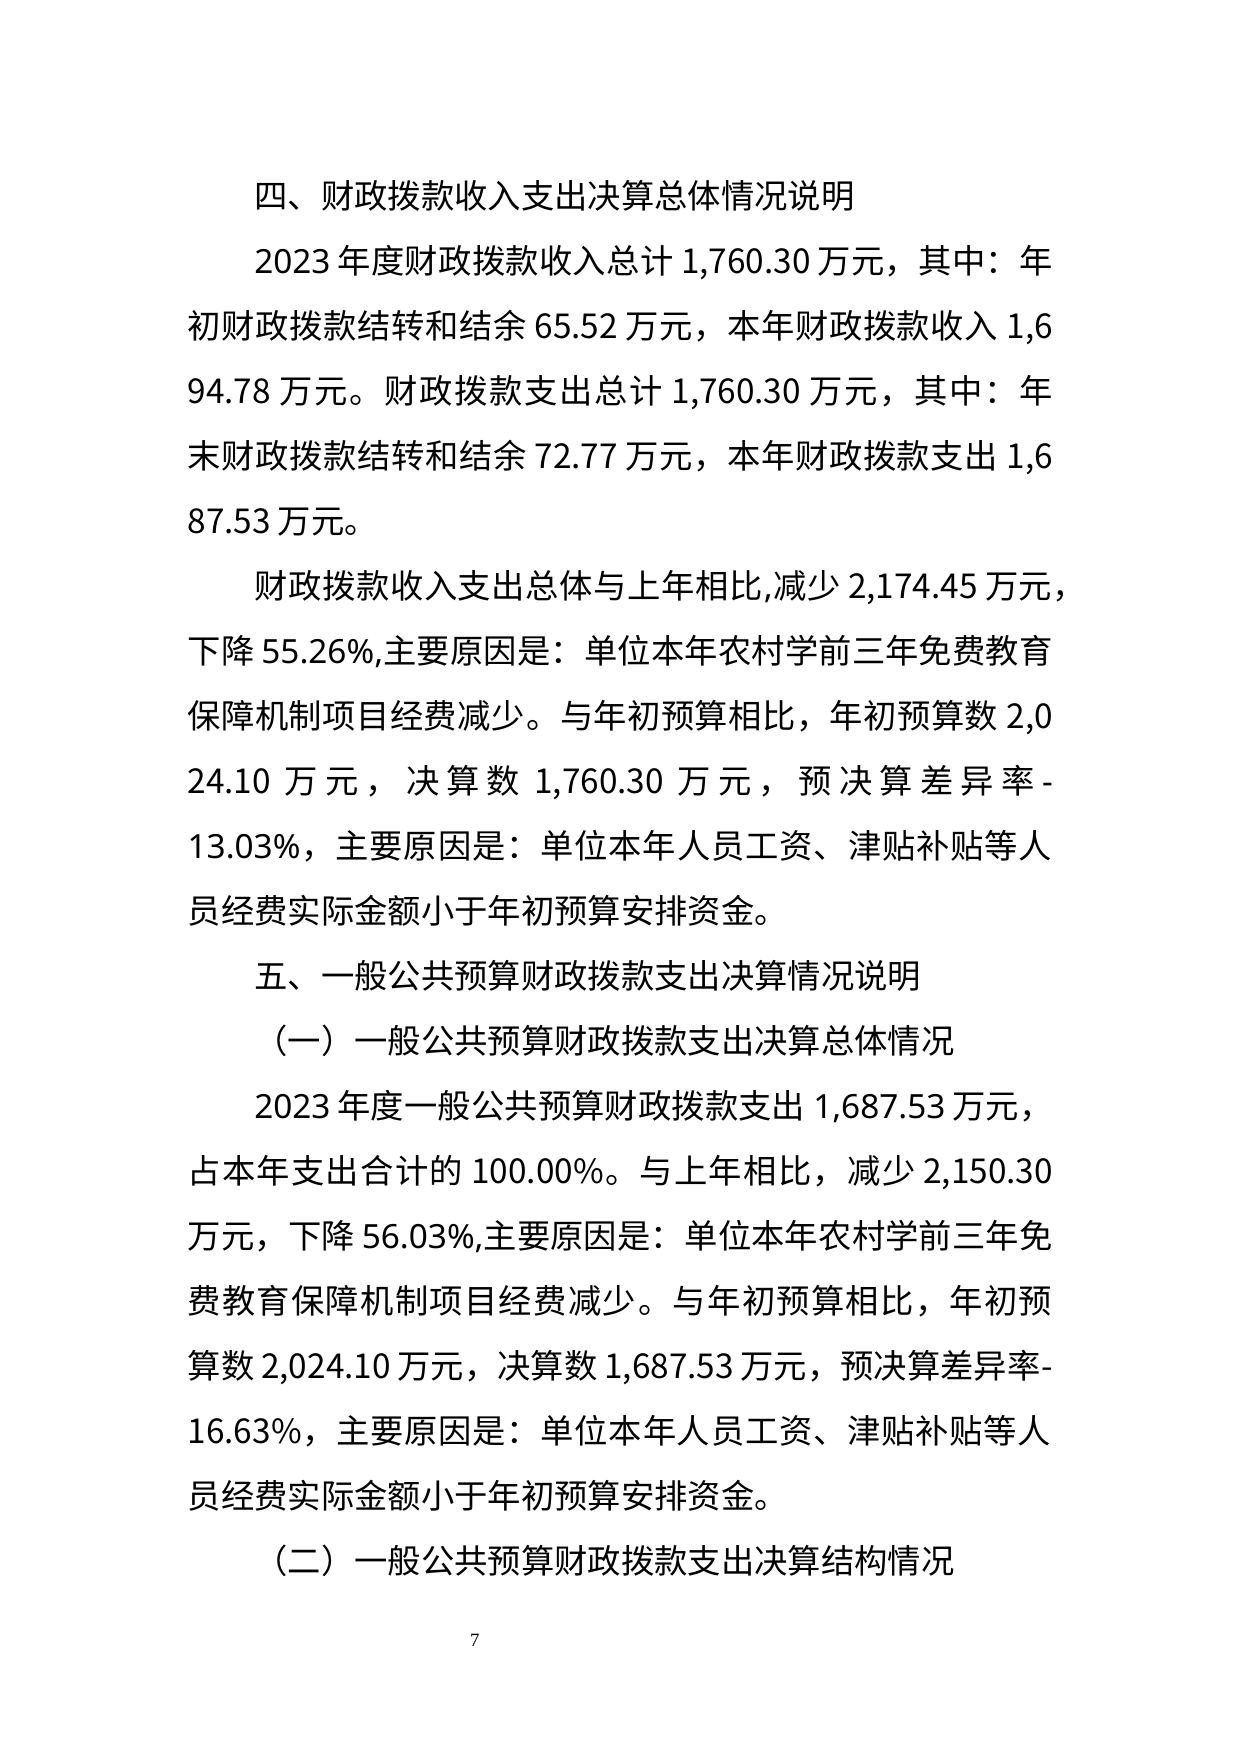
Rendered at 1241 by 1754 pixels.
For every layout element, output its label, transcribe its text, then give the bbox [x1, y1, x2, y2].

text （一）一般公共预算财政拨款支出决算总体情况 [187, 1007, 1053, 1072]
list 一般公共预算财政拨款支出决算结构情况 [187, 1527, 1053, 1592]
text 财政拨款收入支出总体与上年相比,减少2,174.45万元，下降55.26%,主要原因是：单位本年农村学前三年免费教育保障机制项目经费减少。与年初预算相比，年初预算数2,024.10万元，决算数1,760.30万元，预决算差异率-13.03%，主要原因是：单位本年人员工资、津贴补贴等人员经费实际金额小于年初预算安排资金。 [187, 552, 1053, 942]
text 2023年度财政拨款收入总计1,760.30万元，其中：年初财政拨款结转和结余65.52万元，本年财政拨款收入1,694.78万元。财政拨款支出总计1,760.30万元，其中：年末财政拨款结转和结余72.77万元，本年财政拨款支出1,687.53万元。 [187, 227, 1053, 552]
text 2023年度一般公共预算财政拨款支出1,687.53万元，占本年支出合计的100.00%。与上年相比，减少2,150.30万元，下降56.03%,主要原因是：单位本年农村学前三年免费教育保障机制项目经费减少。与年初预算相比，年初预算数2,024.10万元，决算数1,687.53万元，预决算差异率-16.63%，主要原因是：单位本年人员工资、津贴补贴等人员经费实际金额小于年初预算安排资金。 [187, 1072, 1053, 1527]
text 四、财政拨款收入支出决算总体情况说明 [187, 162, 1053, 227]
text 五、一般公共预算财政拨款支出决算情况说明 [187, 942, 1053, 1007]
